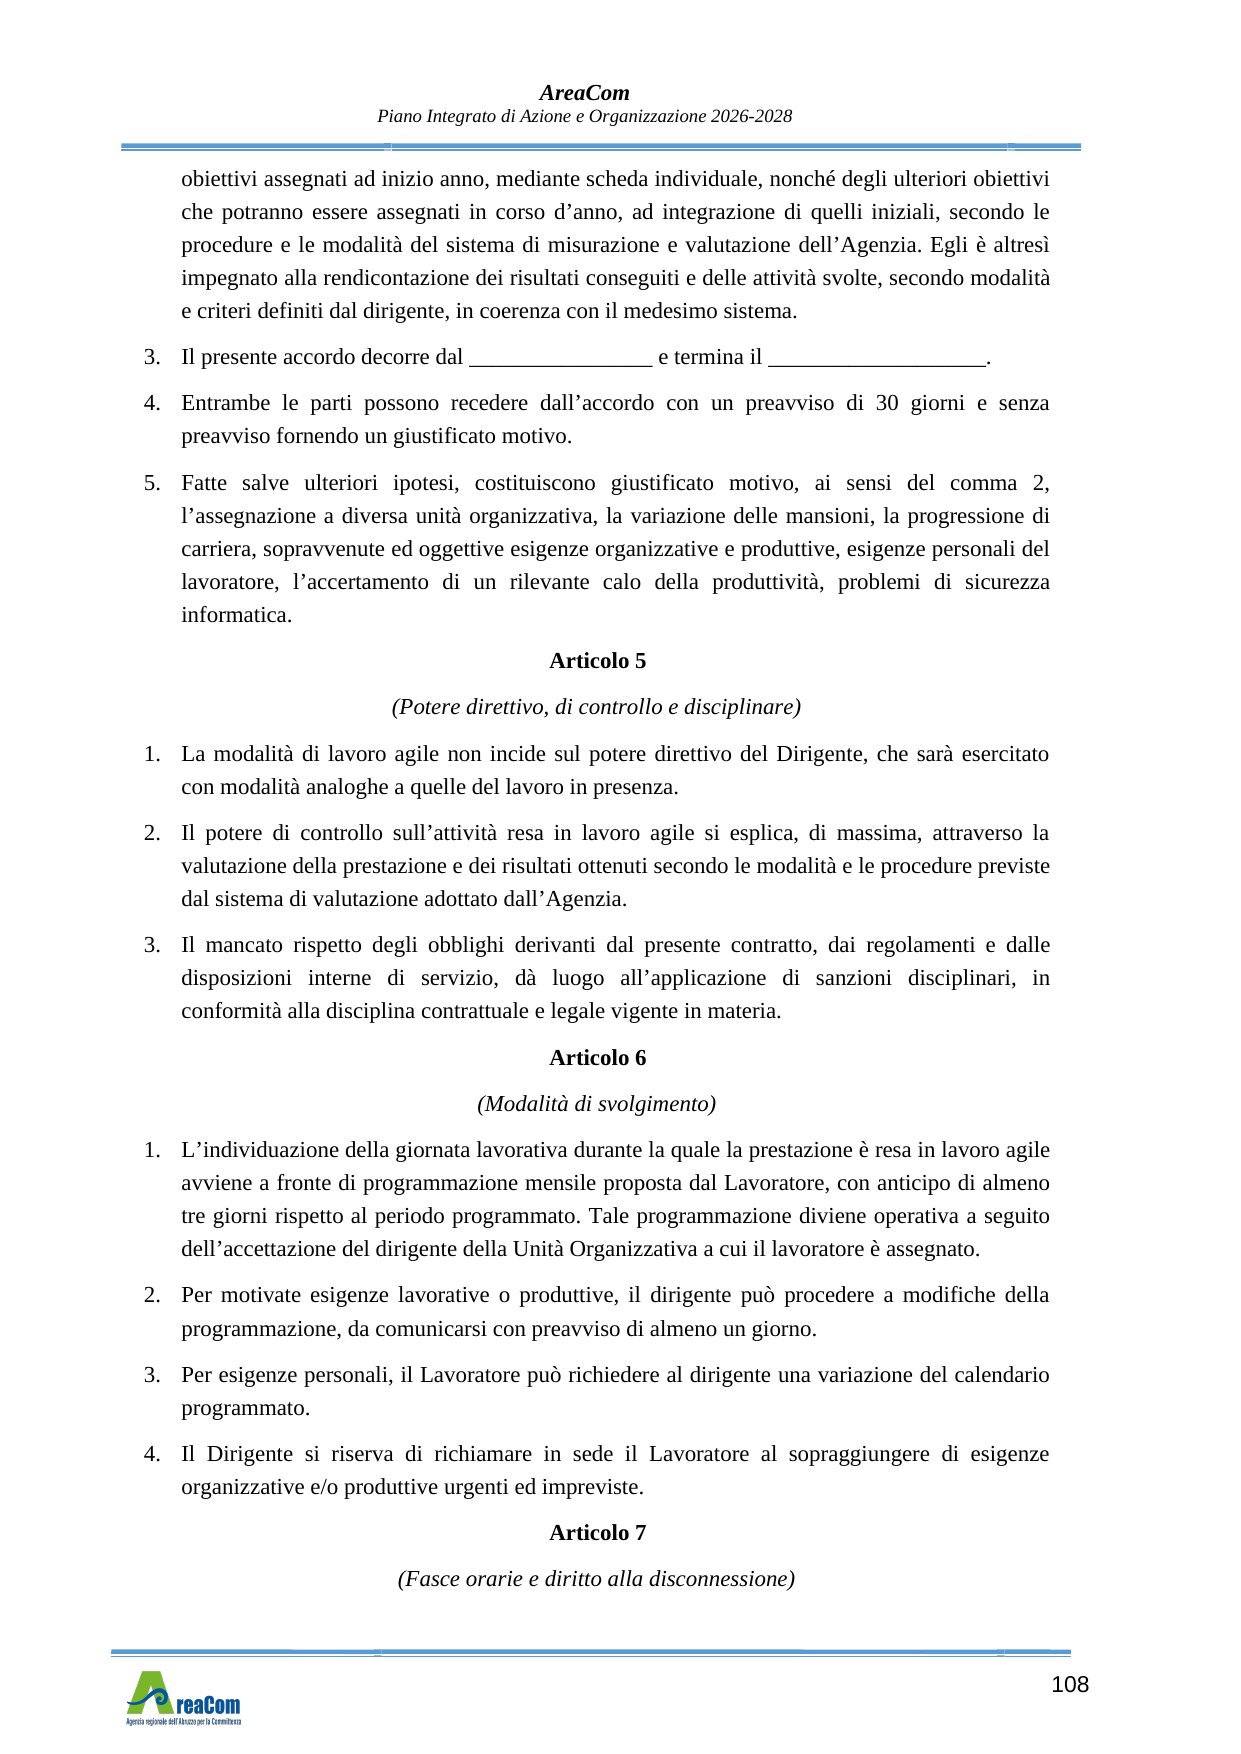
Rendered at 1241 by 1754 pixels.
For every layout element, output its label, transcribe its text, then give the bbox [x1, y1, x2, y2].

list Il Dirigente si riserva di richiamare in sede il Lavoratore al sopraggiungere di esigenze organizzative e/o produttive urgenti ed impreviste. [144, 1440, 1052, 1499]
text Articolo 5 [144, 647, 1052, 674]
list Il presente accordo decorre dal ________________ e termina il ___________________. [144, 343, 1052, 369]
list La modalità di lavoro agile non incide sul potere direttivo del Dirigente, che sarà esercitato con modalità analoghe a quelle del lavoro in presenza. [144, 739, 1052, 799]
text Articolo 7 [144, 1519, 1052, 1546]
text Articolo 6 [144, 1044, 1052, 1070]
list Il potere di controllo sull’attività resa in lavoro agile si esplica, di massima, attraverso la valutazione della prestazione e dei risultati ottenuti secondo le modalità e le procedure previste dal sistema di valutazione adottato dall’Agenzia. [144, 819, 1052, 911]
list Per motivate esigenze lavorative o produttive, il dirigente può procedere a modifiche della programmazione, da comunicarsi con preavviso di almeno un giorno. [144, 1281, 1052, 1341]
list L’individuazione della giornata lavorativa durante la quale la prestazione è resa in lavoro agile avviene a fronte di programmazione mensile proposta dal Lavoratore, con anticipo di almeno tre giorni rispetto al periodo programmato. Tale programmazione diviene operativa a seguito dell’accettazione del dirigente della Unità Organizzativa a cui il lavoratore è assegnato. [144, 1136, 1052, 1262]
text (Fasce orarie e diritto alla disconnessione) [144, 1565, 1052, 1592]
text (Modalità di svolgimento) [144, 1090, 1052, 1116]
list Per esigenze personali, il Lavoratore può richiedere al dirigente una variazione del calendario programmato. [144, 1361, 1052, 1420]
list Entrambe le parti possono recedere dall’accordo con un preavviso di 30 giorni e senza preavviso fornendo un giustificato motivo. [144, 389, 1052, 449]
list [144, 164, 1052, 323]
list Il mancato rispetto degli obblighi derivanti dal presente contratto, dai regolamenti e dalle disposizioni interne di servizio, dà luogo all’applicazione di sanzioni disciplinari, in conformità alla disciplina contrattuale e legale vigente in materia. [144, 931, 1052, 1024]
list Fatte salve ulteriori ipotesi, costituiscono giustificato motivo, ai sensi del comma 2, l’assegnazione a diversa unità organizzativa, la variazione delle mansioni, la progressione di carriera, sopravvenute ed oggettive esigenze organizzative e produttive, esigenze personali del lavoratore, l’accertamento di un rilevante calo della produttività, problemi di sicurezza informatica. [144, 469, 1052, 627]
picture [121, 1668, 247, 1728]
text (Potere direttivo, di controllo e disciplinare) [144, 693, 1052, 720]
